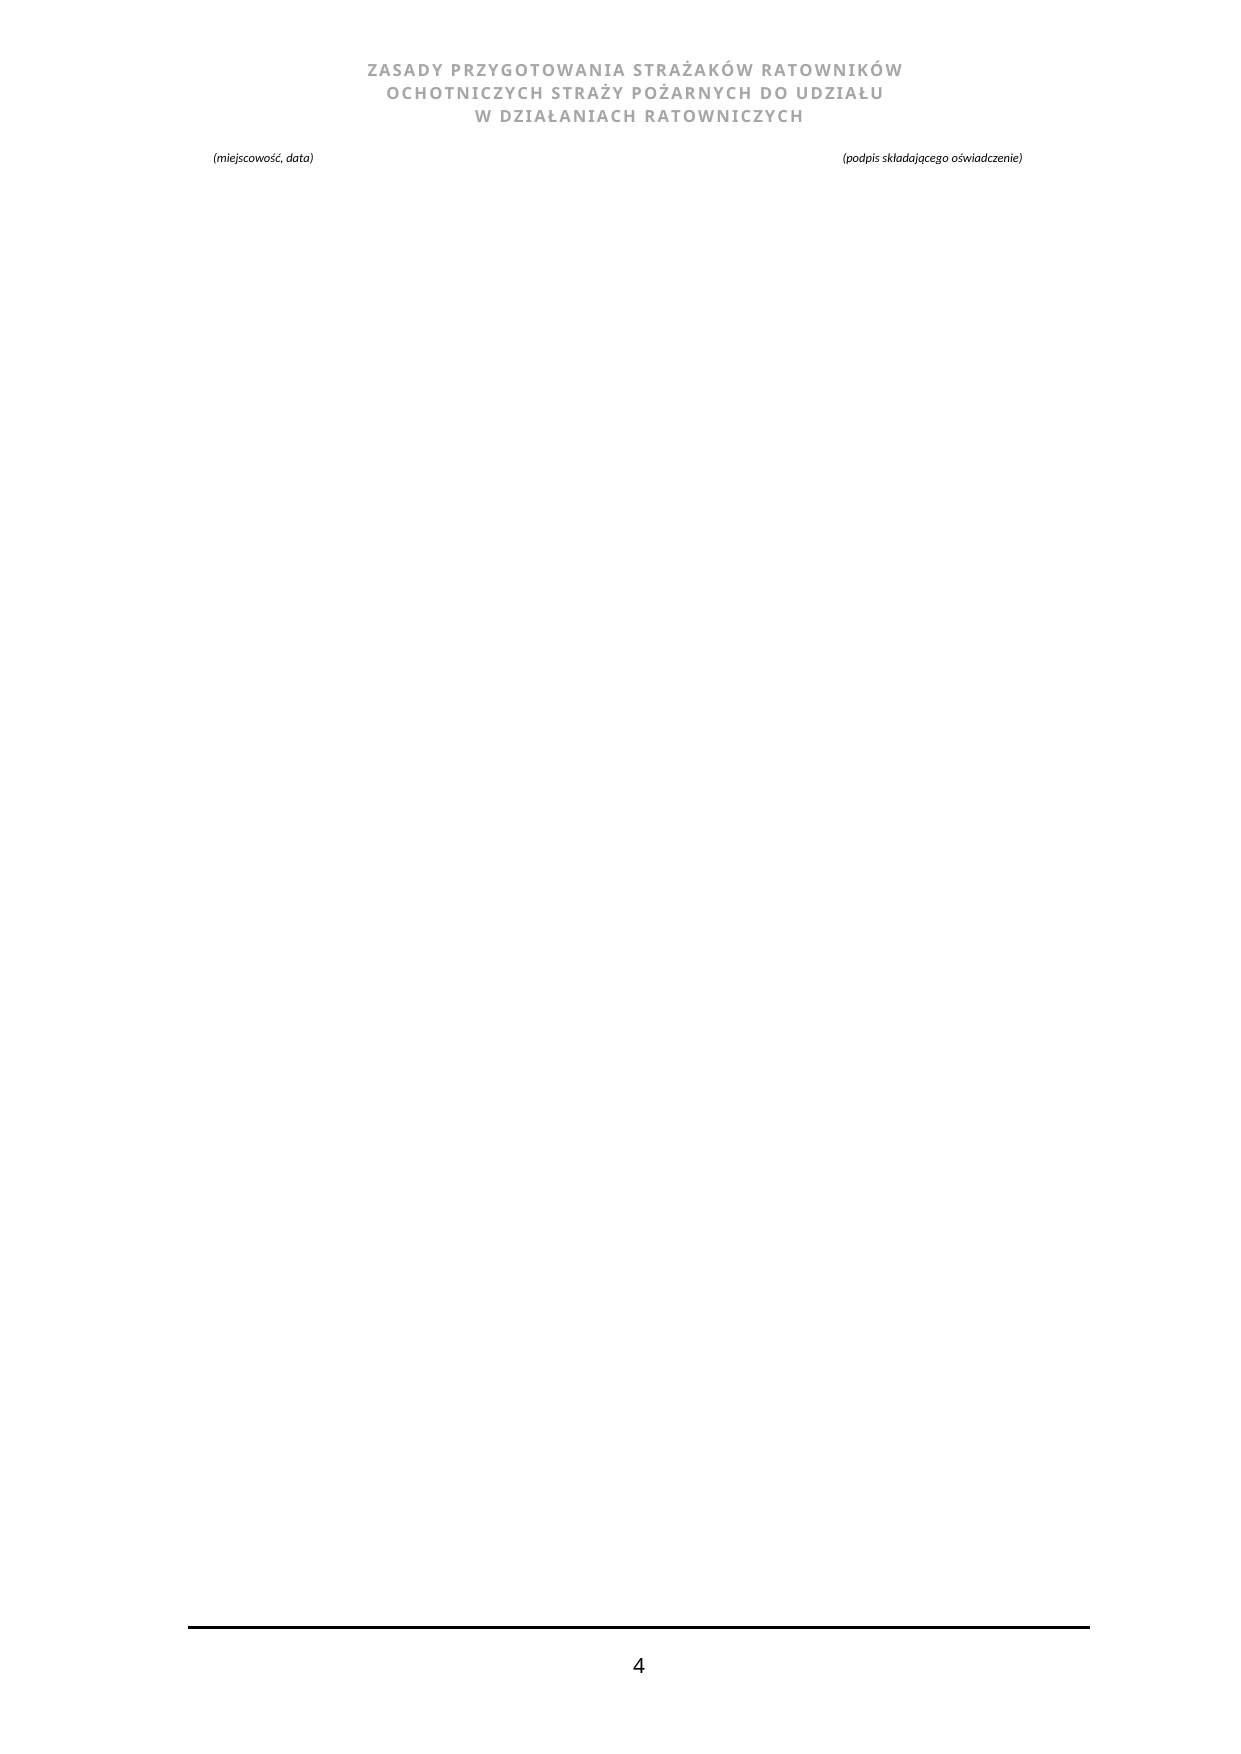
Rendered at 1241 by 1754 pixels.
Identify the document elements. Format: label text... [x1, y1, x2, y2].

text (miejscowość, data) (podpis składającego oświadczenie) [187, 150, 1090, 165]
